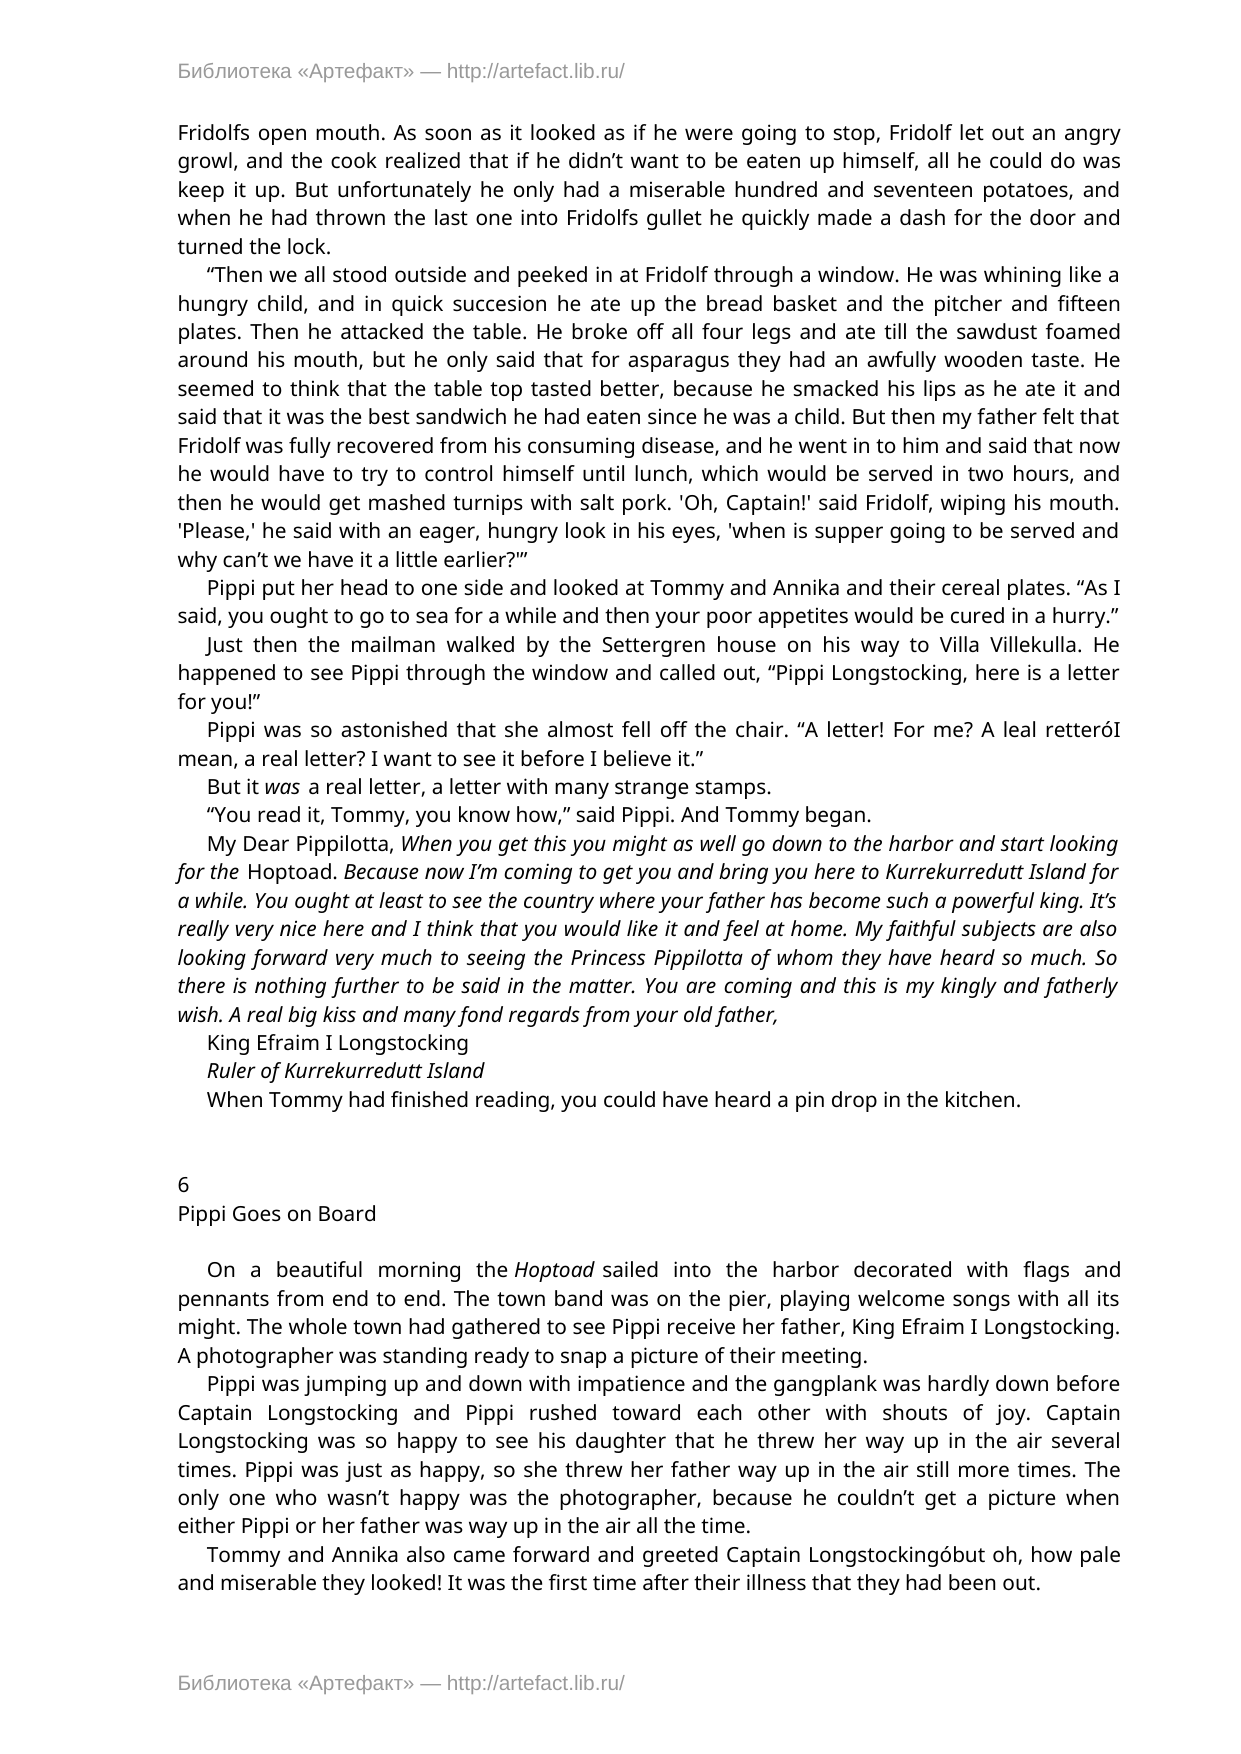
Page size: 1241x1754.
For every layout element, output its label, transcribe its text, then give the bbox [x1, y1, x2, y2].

text Ruler of Kurrekurredutt Island [177, 1057, 1122, 1085]
text Tommy and Annika also came forward and greeted Captain Longstockingóbut oh, how pale and miserable they looked! It was the first time after their illness that they had been out. [177, 1540, 1122, 1597]
text Pippi Goes on Board [177, 1199, 1122, 1227]
text Just then the mailman walked by the Settergren house on his way to Villa Villekulla. He happened to see Pippi through the window and called out, “Pippi Longstocking, here is a letter for you!” [177, 630, 1122, 715]
text But it was a real letter, a letter with many strange stamps. [177, 772, 1122, 801]
text King Efraim I Longstocking [177, 1028, 1122, 1057]
text “Then we all stood outside and peeked in at Fridolf through a window. He was whining like a hungry child, and in quick succesion he ate up the bread basket and the pitcher and fifteen plates. Then he attacked the table. He broke off all four legs and ate till the sawdust foamed around his mouth, but he only said that for asparagus they had an awfully wooden taste. He seemed to think that the table top tasted better, because he smacked his lips as he ate it and said that it was the best sandwich he had eaten since he was a child. But then my father felt that Fridolf was fully recovered from his consuming disease, and he went in to him and said that now he would have to try to control himself until lunch, which would be served in two hours, and then he would get mashed turnips with salt pork. 'Oh, Captain!' said Fridolf, wiping his mouth. 'Please,' he said with an eager, hungry look in his eyes, 'when is supper going to be served and why can’t we have it a little earlier?'” [177, 260, 1122, 573]
text When Tommy had finished reading, you could have heard a pin drop in the kitchen. [177, 1085, 1122, 1113]
text My Dear Pippilotta, When you get this you might as well go down to the harbor and start looking for the Hoptoad. Because now I’m coming to get you and bring you here to Kurrekurredutt Island for a while. You ought at least to see the country where your father has become such a powerful king. It’s really very nice here and I think that you would like it and feel at home. My faithful subjects are also looking forward very much to seeing the Princess Pippilotta of whom they have heard so much. So there is nothing further to be said in the matter. You are coming and this is my kingly and fatherly wish. A real big kiss and many fond regards from your old father, [177, 829, 1122, 1028]
text Pippi was jumping up and down with impatience and the gangplank was hardly down before Captain Longstocking and Pippi rushed toward each other with shouts of joy. Captain Longstocking was so happy to see his daughter that he threw her way up in the air several times. Pippi was just as happy, so she threw her father way up in the air still more times. The only one who wasn’t happy was the photographer, because he couldn’t get a picture when either Pippi or her father was way up in the air all the time. [177, 1369, 1122, 1540]
text “You read it, Tommy, you know how,” said Pippi. And Tommy began. [177, 801, 1122, 829]
text Pippi put her head to one side and looked at Tommy and Annika and their cereal plates. “As I said, you ought to go to sea for a while and then your poor appetites would be cured in a hurry.” [177, 573, 1122, 630]
text On a beautiful morning the Hoptoad sailed into the harbor decorated with flags and pennants from end to end. The town band was on the pier, playing welcome songs with all its might. The whole town had gathered to see Pippi receive her father, King Efraim I Longstocking. A photographer was standing ready to snap a picture of their meeting. [177, 1256, 1122, 1369]
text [177, 118, 1122, 260]
text 6 [177, 1170, 1122, 1199]
text Pippi was so astonished that she almost fell off the chair. “A letter! For me? A leal retteróI mean, a real letter? I want to see it before I believe it.” [177, 715, 1122, 772]
